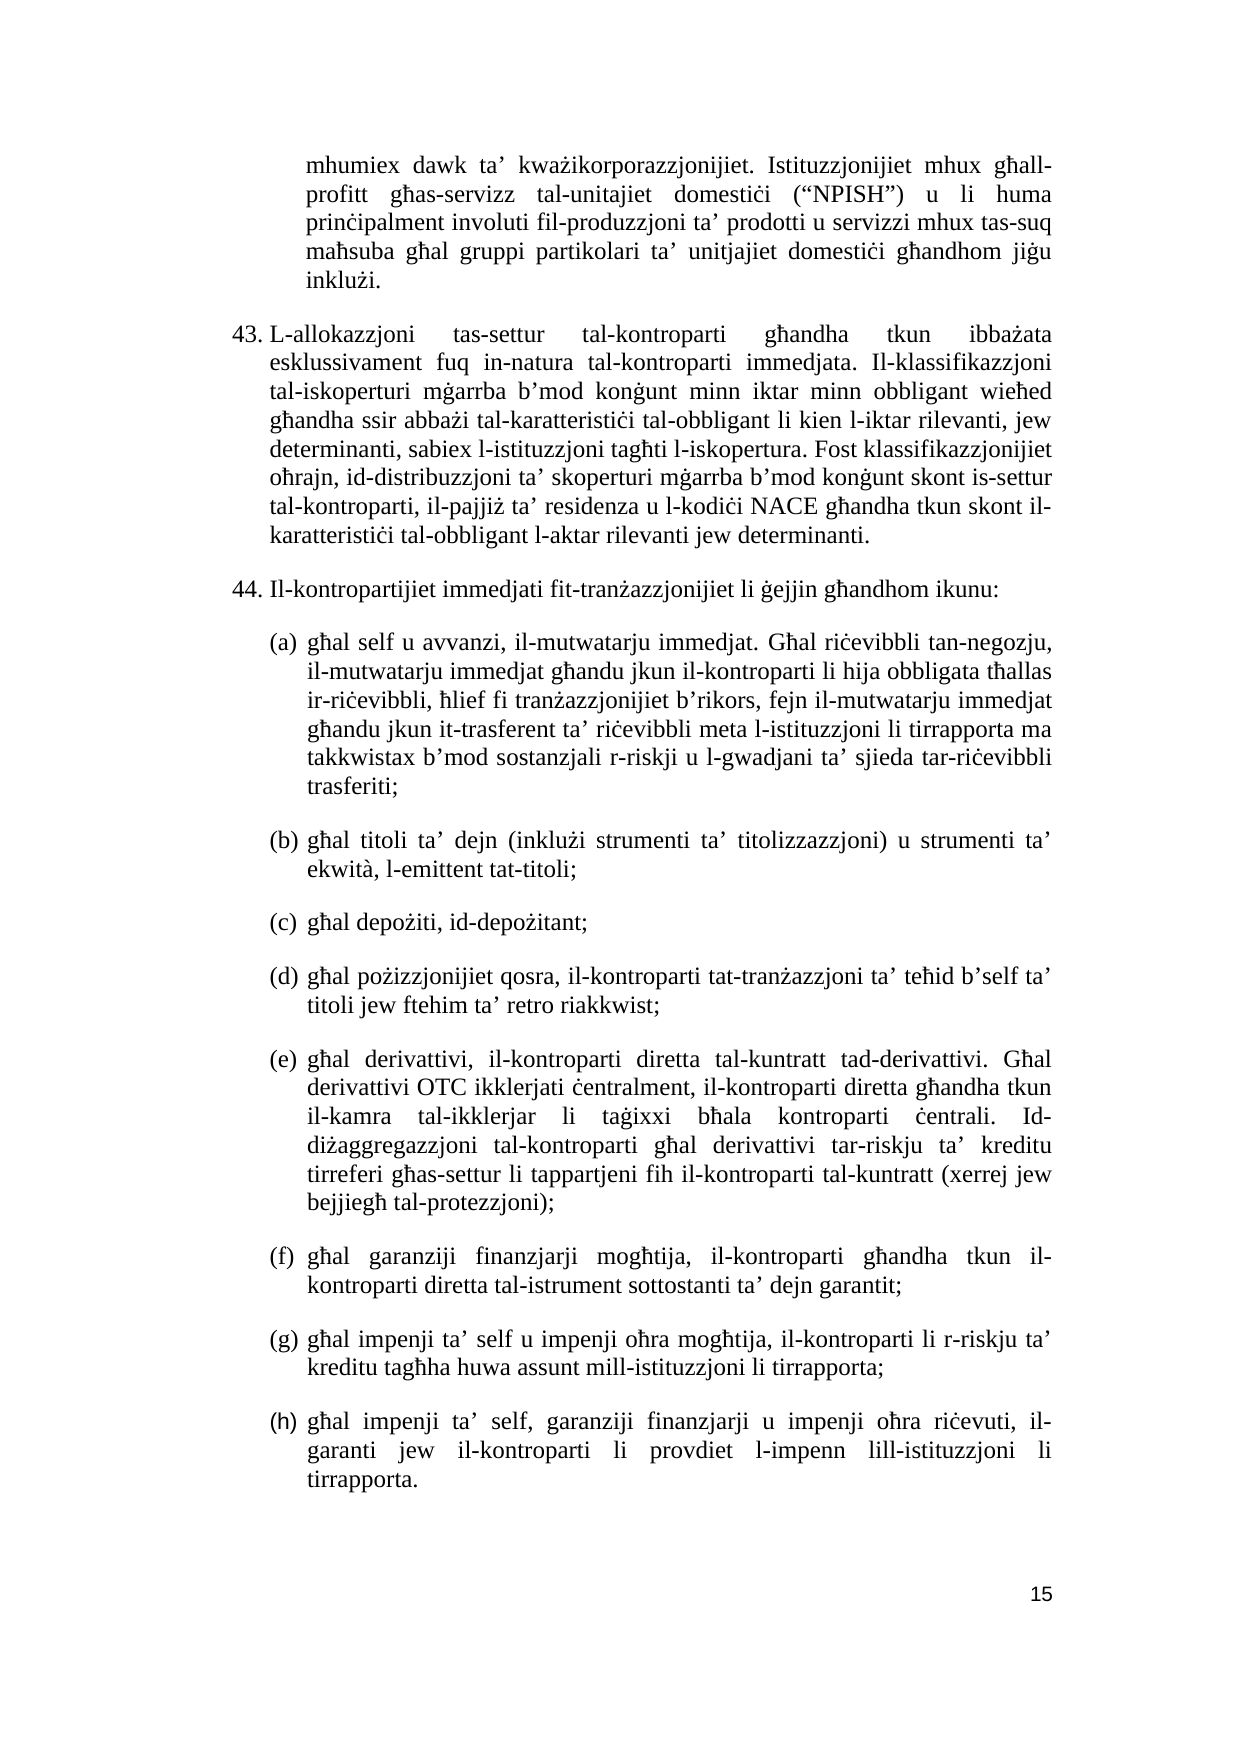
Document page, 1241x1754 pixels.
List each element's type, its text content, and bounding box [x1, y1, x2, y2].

list għal derivattivi, il-kontroparti diretta tal-kuntratt tad-derivattivi. Għal derivattivi OTC ikklerjati ċentralment, il-kontroparti diretta għandha tkun il-kamra tal-ikklerjar li taġixxi bħala kontroparti ċentrali. Id-diżaggregazzjoni tal-kontroparti għal derivattivi tar-riskju ta’ kreditu tirreferi għas-settur li tappartjeni fih il-kontroparti tal-kuntratt (xerrej jew bejjiegħ tal-protezzjoni); [269, 1044, 1053, 1216]
list għal depożiti, id-depożitant; [269, 907, 1053, 936]
list għal titoli ta’ dejn (inklużi strumenti ta’ titolizzazzjoni) u strumenti ta’ ekwità, l-emittent tat-titoli; [269, 825, 1053, 882]
list għal garanziji finanzjarji mogħtija, il-kontroparti għandha tkun il-kontroparti diretta tal-istrument sottostanti ta’ dejn garantit; [269, 1241, 1053, 1299]
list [261, 150, 1053, 294]
list għal pożizzjonijiet qosra, il-kontroparti tat-tranżazzjoni ta’ teħid b’self ta’ titoli jew ftehim ta’ retro riakkwist; [269, 961, 1053, 1019]
text Il-kontropartijiet immedjati fit-tranżazzjonijiet li ġejjin għandhom ikunu: [232, 574, 1053, 602]
list għal impenji ta’ self u impenji oħra mogħtija, il-kontroparti li r-riskju ta’ kreditu tagħha huwa assunt mill-istituzzjoni li tirrapporta; [269, 1324, 1053, 1381]
text L-allokazzjoni tas-settur tal-kontroparti għandha tkun ibbażata esklussivament fuq in-natura tal-kontroparti immedjata. Il-klassifikazzjoni tal-iskoperturi mġarrba b’mod konġunt minn iktar minn obbligant wieħed għandha ssir abbażi tal-karatteristiċi tal-obbligant li kien l-iktar rilevanti, jew determinanti, sabiex l-istituzzjoni tagħti l-iskopertura. Fost klassifikazzjonijiet oħrajn, id-distribuzzjoni ta’ skoperturi mġarrba b’mod konġunt skont is-settur tal-kontroparti, il-pajjiż ta’ residenza u l-kodiċi NACE għandha tkun skont il-karatteristiċi tal-obbligant l-aktar rilevanti jew determinanti. [232, 319, 1053, 549]
list għal impenji ta’ self, garanziji finanzjarji u impenji oħra riċevuti, il-garanti jew il-kontroparti li provdiet l-impenn lill-istituzzjoni li tirrapporta. [269, 1406, 1053, 1492]
list għal self u avvanzi, il-mutwatarju immedjat. Għal riċevibbli tan-negozju, il-mutwatarju immedjat għandu jkun il-kontroparti li hija obbligata tħallas ir-riċevibbli, ħlief fi tranżazzjonijiet b’rikors, fejn il-mutwatarju immedjat għandu jkun it-trasferent ta’ riċevibbli meta l-istituzzjoni li tirrapporta ma takkwistax b’mod sostanzjali r-riskji u l-gwadjani ta’ sjieda tar-riċevibbli trasferiti; [269, 627, 1053, 800]
